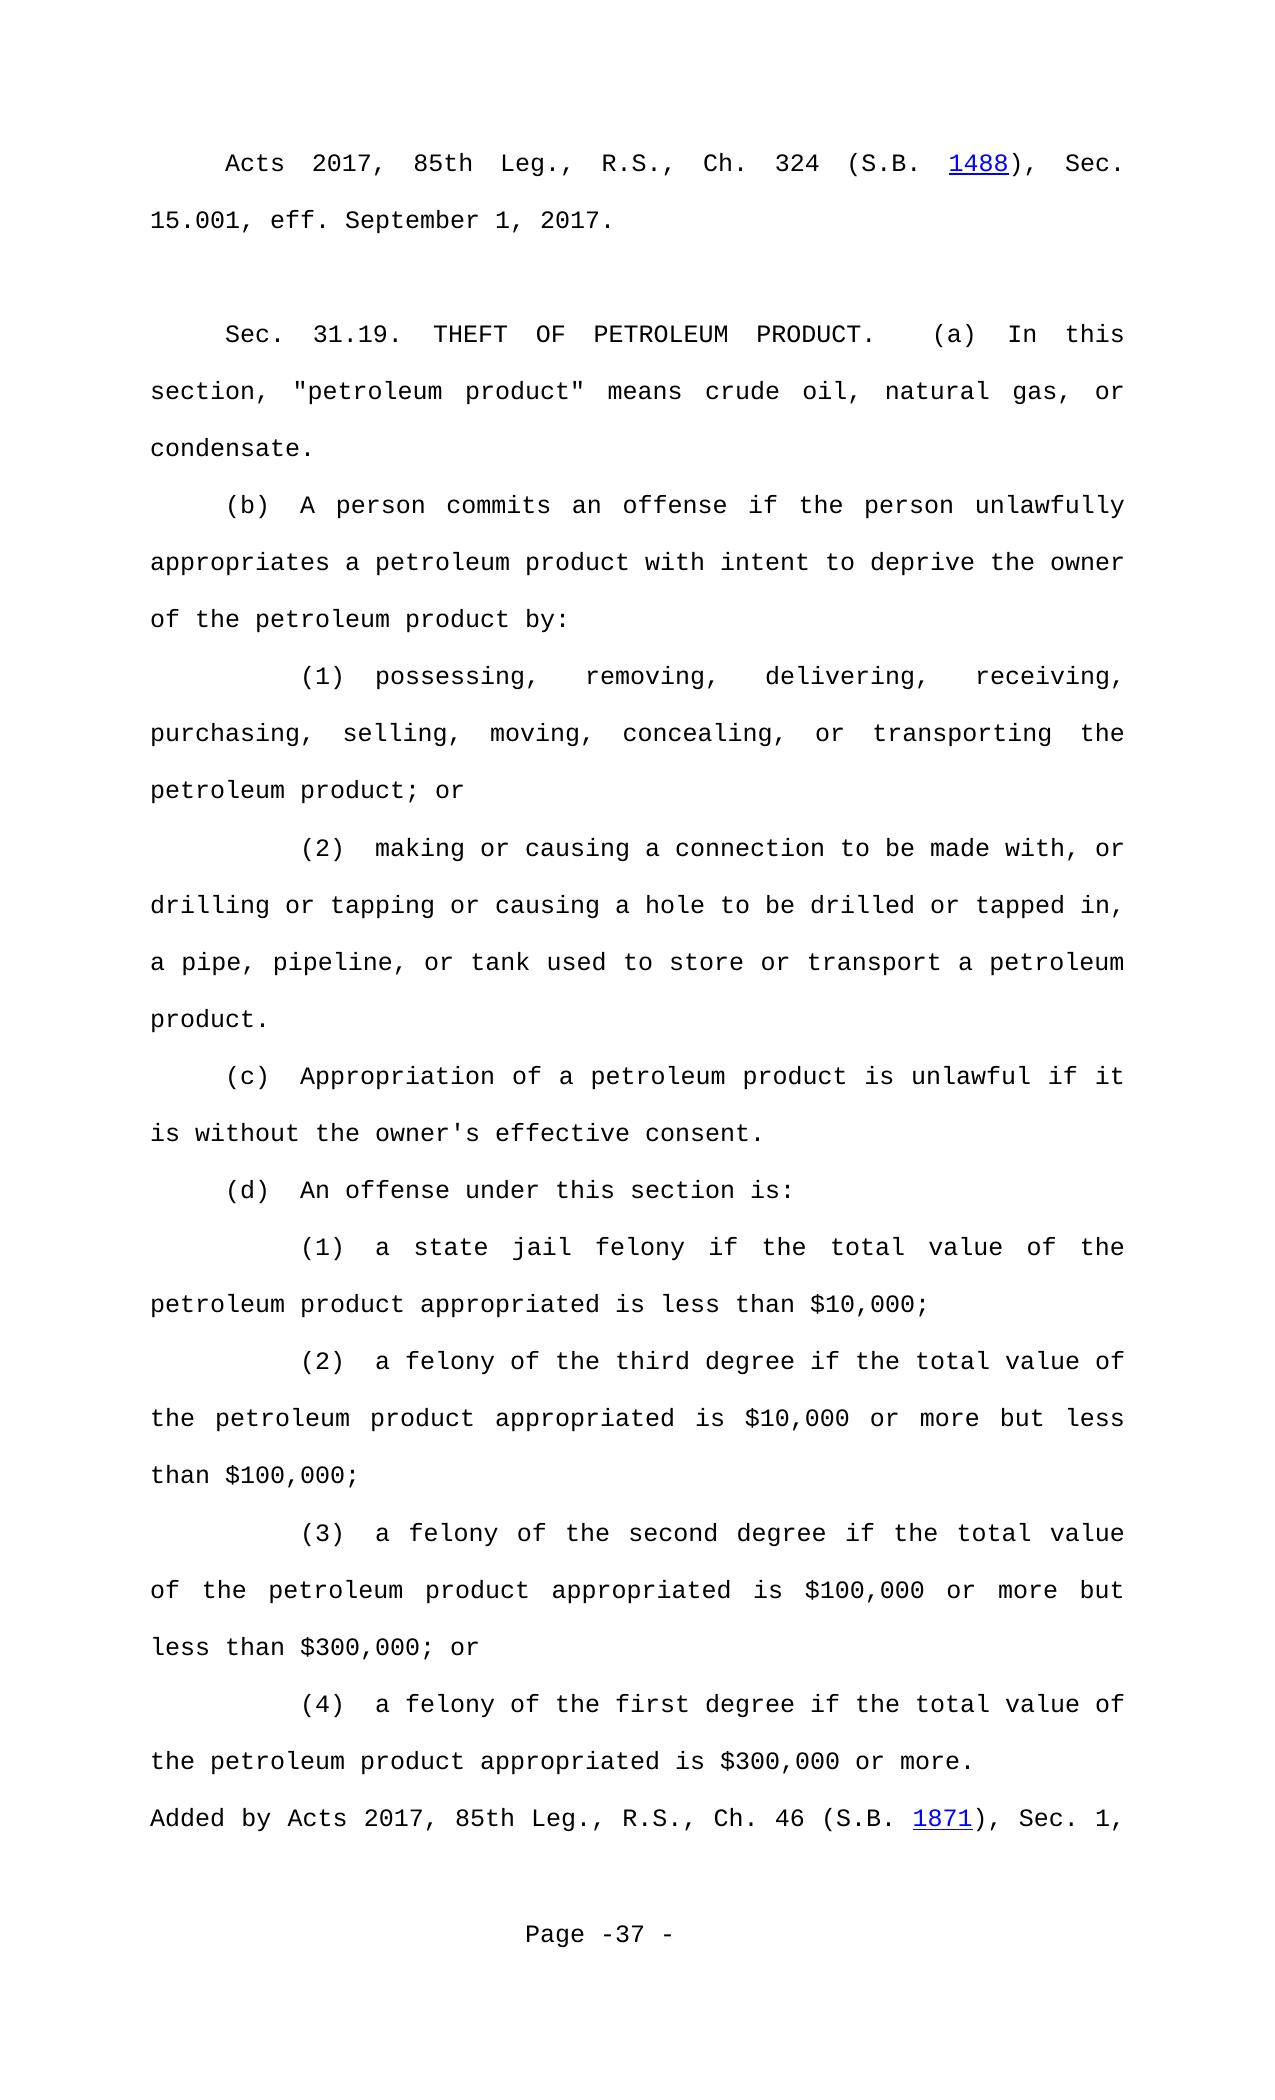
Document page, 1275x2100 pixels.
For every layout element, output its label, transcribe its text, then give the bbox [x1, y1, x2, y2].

text Sec. 31.19. THEFT OF PETROLEUM PRODUCT. (a) In this section, "petroleum product" means crude oil, natural gas, or condensate. [150, 321, 1125, 464]
text (1) possessing, removing, delivering, receiving, purchasing, selling, moving, concealing, or transporting the petroleum product; or [150, 664, 1125, 806]
text (2) making or causing a connection to be made with, or drilling or tapping or causing a hole to be drilled or tapped in, a pipe, pipeline, or tank used to store or transport a petroleum product. [150, 835, 1125, 1035]
text (b) A person commits an offense if the person unlawfully appropriates a petroleum product with intent to deprive the owner of the petroleum product by: [150, 492, 1125, 635]
text (d) An offense under this section is: [150, 1177, 1125, 1206]
text (1) a state jail felony if the total value of the petroleum product appropriated is less than $10,000; [150, 1234, 1125, 1320]
text Acts 2017, 85th Leg., R.S., Ch. 324 (S.B. 1488), Sec. 15.001, eff. September 1, 2017. [150, 150, 1125, 236]
text (4) a felony of the first degree if the total value of the petroleum product appropriated is $300,000 or more. [150, 1691, 1125, 1777]
text (c) Appropriation of a petroleum product is unlawful if it is without the owner's effective consent. [150, 1063, 1125, 1149]
text (3) a felony of the second degree if the total value of the petroleum product appropriated is $100,000 or more but less than $300,000; or [150, 1520, 1125, 1663]
text (2) a felony of the third degree if the total value of the petroleum product appropriated is $10,000 or more but less than $100,000; [150, 1349, 1125, 1491]
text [150, 1805, 1125, 1834]
